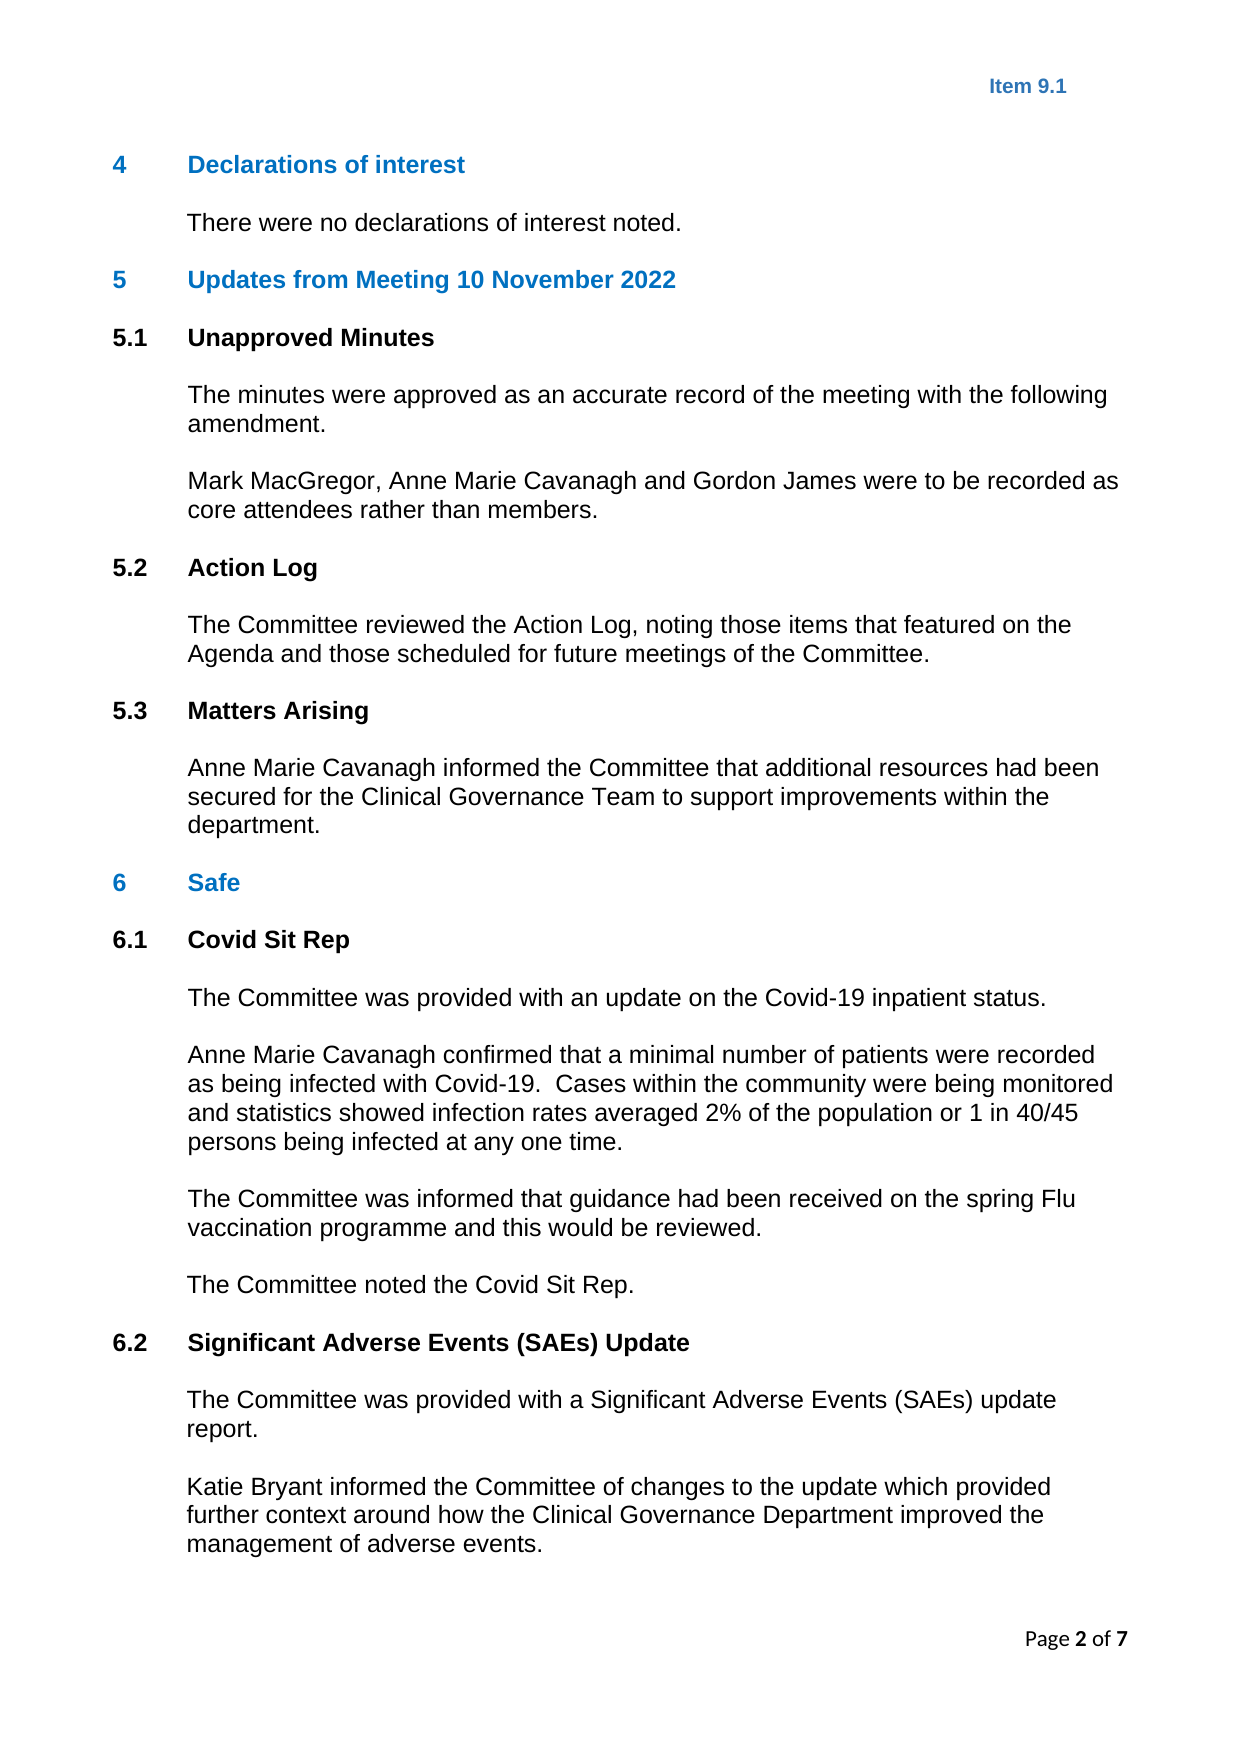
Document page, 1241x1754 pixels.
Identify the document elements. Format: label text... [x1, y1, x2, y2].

text 5.3 Matters Arising [112, 696, 1128, 725]
text The Committee reviewed the Action Log, noting those items that featured on the Agenda and those scheduled for future meetings of the Committee. [187, 610, 1128, 667]
text There were no declarations of interest noted. [112, 207, 1128, 236]
text 6.1 Covid Sit Rep [112, 926, 1128, 954]
text The Committee was provided with a Significant Adverse Events (SAEs) update report. [186, 1386, 1128, 1443]
text The Committee was informed that guidance had been received on the spring Flu vaccination programme and this would be reviewed. [187, 1184, 1128, 1242]
text Anne Marie Cavanagh informed the Committee that additional resources had been secured for the Clinical Governance Team to support improvements within the department. [187, 753, 1128, 839]
text 6.2 Significant Adverse Events (SAEs) Update [112, 1328, 1128, 1357]
text 5.1 Unapproved Minutes [112, 322, 1128, 351]
text Katie Bryant informed the Committee of changes to the update which provided further context around how the Clinical Governance Department improved the management of adverse events. [186, 1472, 1128, 1558]
text Anne Marie Cavanagh confirmed that a minimal number of patients were recorded as being infected with Covid-19. Cases within the community were being monitored and statistics showed infection rates averaged 2% of the population or 1 in 40/45 persons being infected at any one time. [187, 1041, 1128, 1156]
text 4 Declarations of interest [112, 150, 1128, 179]
text The Committee was provided with an update on the Covid-19 inpatient status. [187, 983, 1128, 1012]
text 5.2 Action Log [112, 552, 1128, 581]
text The minutes were approved as an accurate record of the meeting with the following amendment. [187, 380, 1128, 437]
text Mark MacGregor, Anne Marie Cavanagh and Gordon James were to be recorded as core attendees rather than members. [187, 466, 1128, 524]
text 5 Updates from Meeting 10 November 2022 [112, 265, 1128, 294]
text The Committee noted the Covid Sit Rep. [112, 1271, 1128, 1299]
text 6 Safe [112, 868, 1128, 897]
